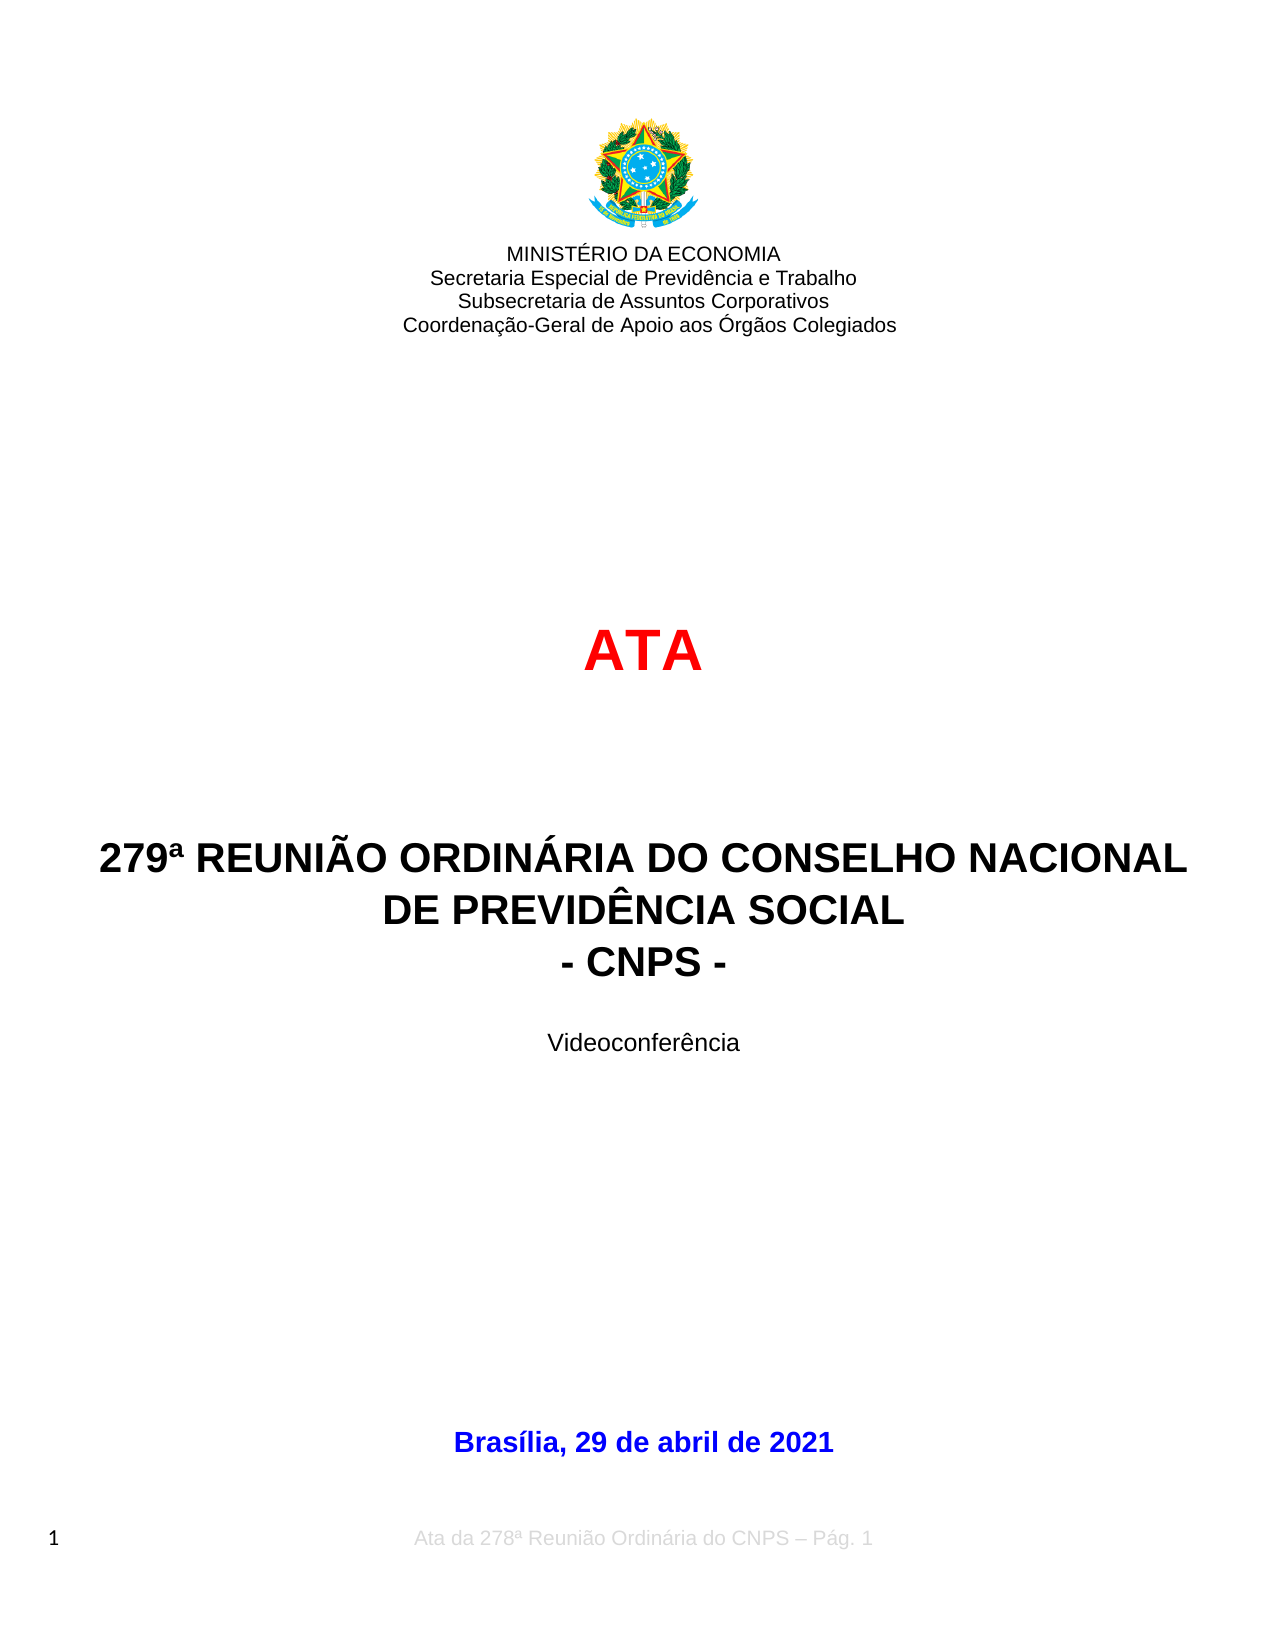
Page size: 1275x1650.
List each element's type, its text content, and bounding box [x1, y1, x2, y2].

text Brasília, 29 de abril de 2021 [89, 1426, 1198, 1459]
subtitle ATA [89, 615, 1198, 682]
text Videoconferência [89, 1028, 1198, 1056]
text 279ª REUNIÃO ORDINÁRIA DO CONSELHO NACIONAL DE PREVIDÊNCIA SOCIAL [89, 834, 1198, 933]
picture [588, 118, 699, 228]
text MINISTÉRIO DA ECONOMIA [89, 241, 1198, 265]
picture [666, 206, 680, 214]
text Secretaria Especial de Previdência e Trabalho [89, 265, 1198, 289]
text - CNPS - [89, 937, 1198, 985]
text Subsecretaria de Assuntos Corporativos [89, 289, 1198, 313]
text Coordenação-Geral de Apoio aos Órgãos Colegiados [102, 313, 1198, 337]
